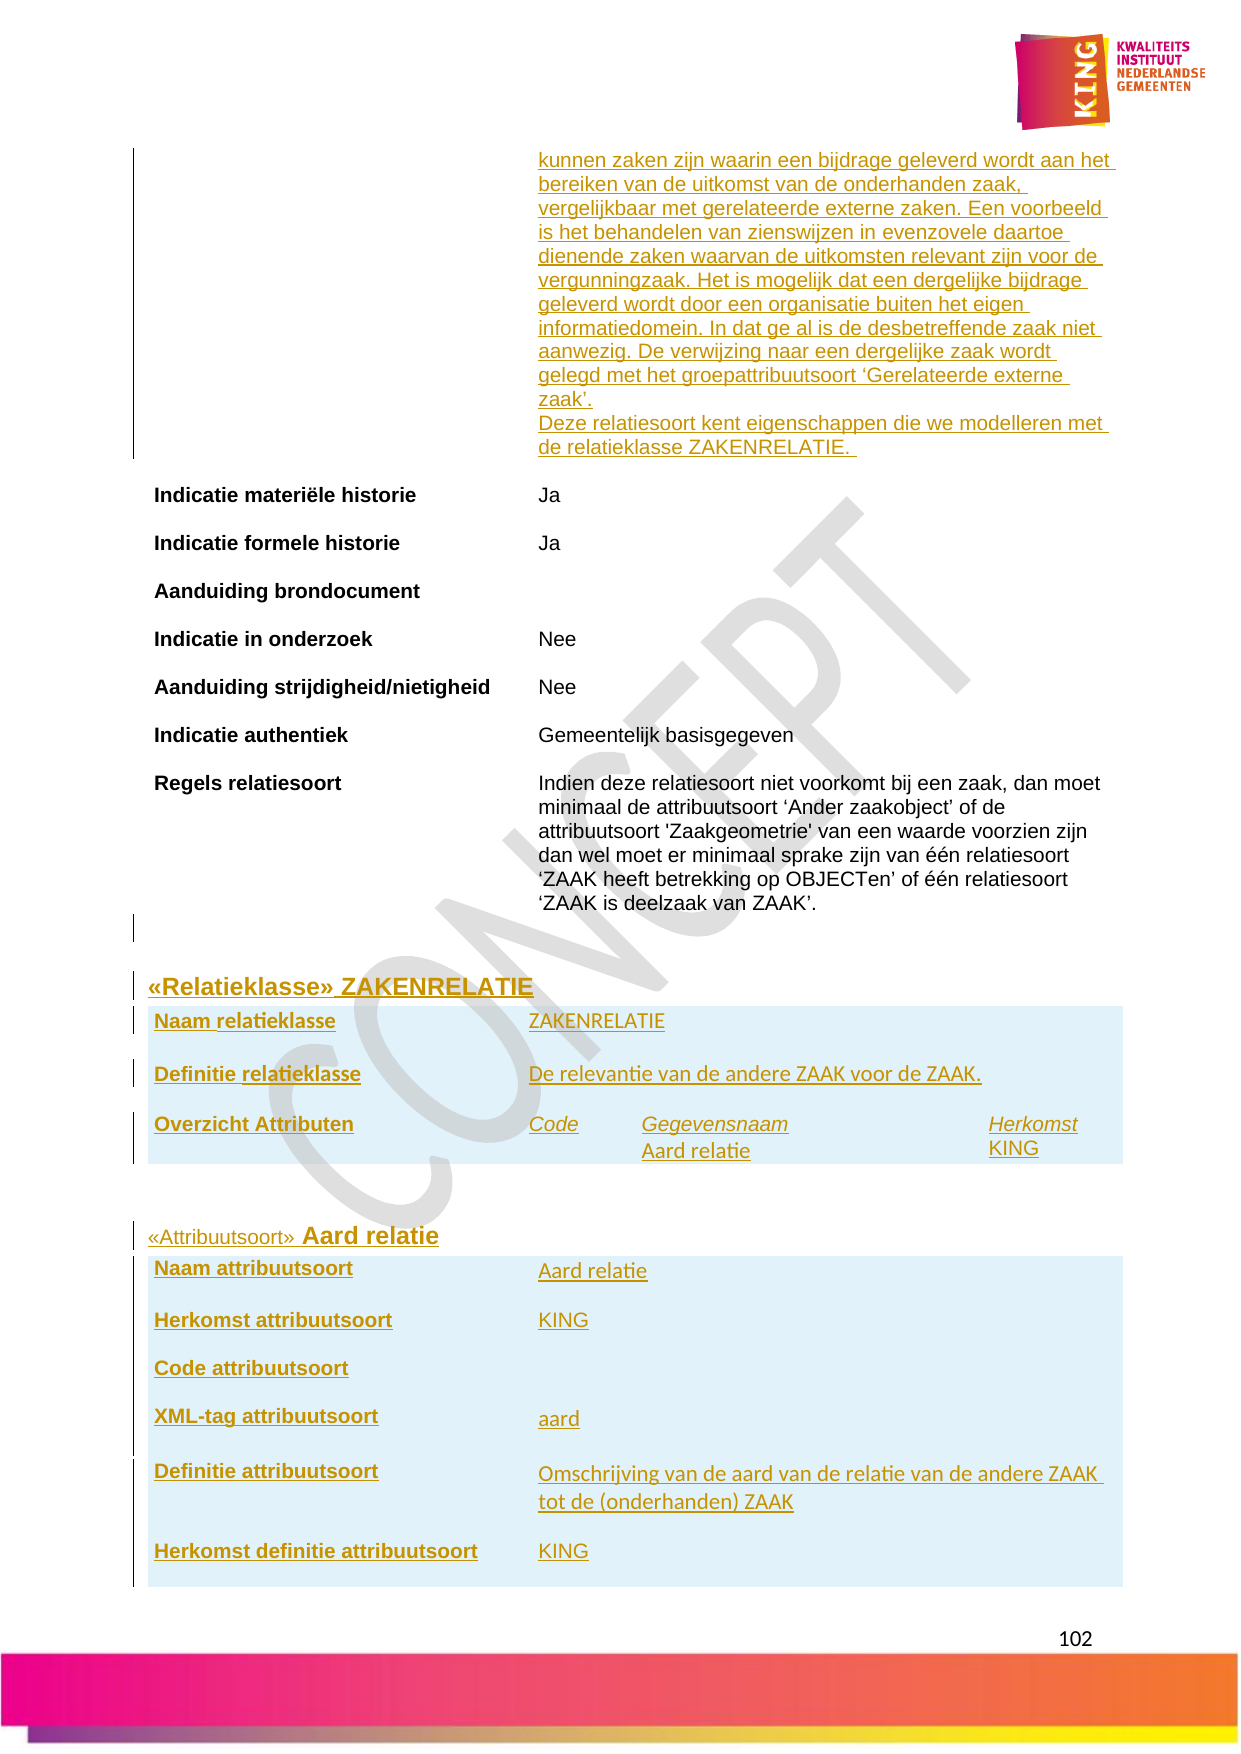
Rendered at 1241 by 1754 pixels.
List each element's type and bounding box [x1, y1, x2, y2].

picture [1014, 33, 1206, 131]
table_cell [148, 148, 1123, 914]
picture [0, 1650, 1239, 1750]
